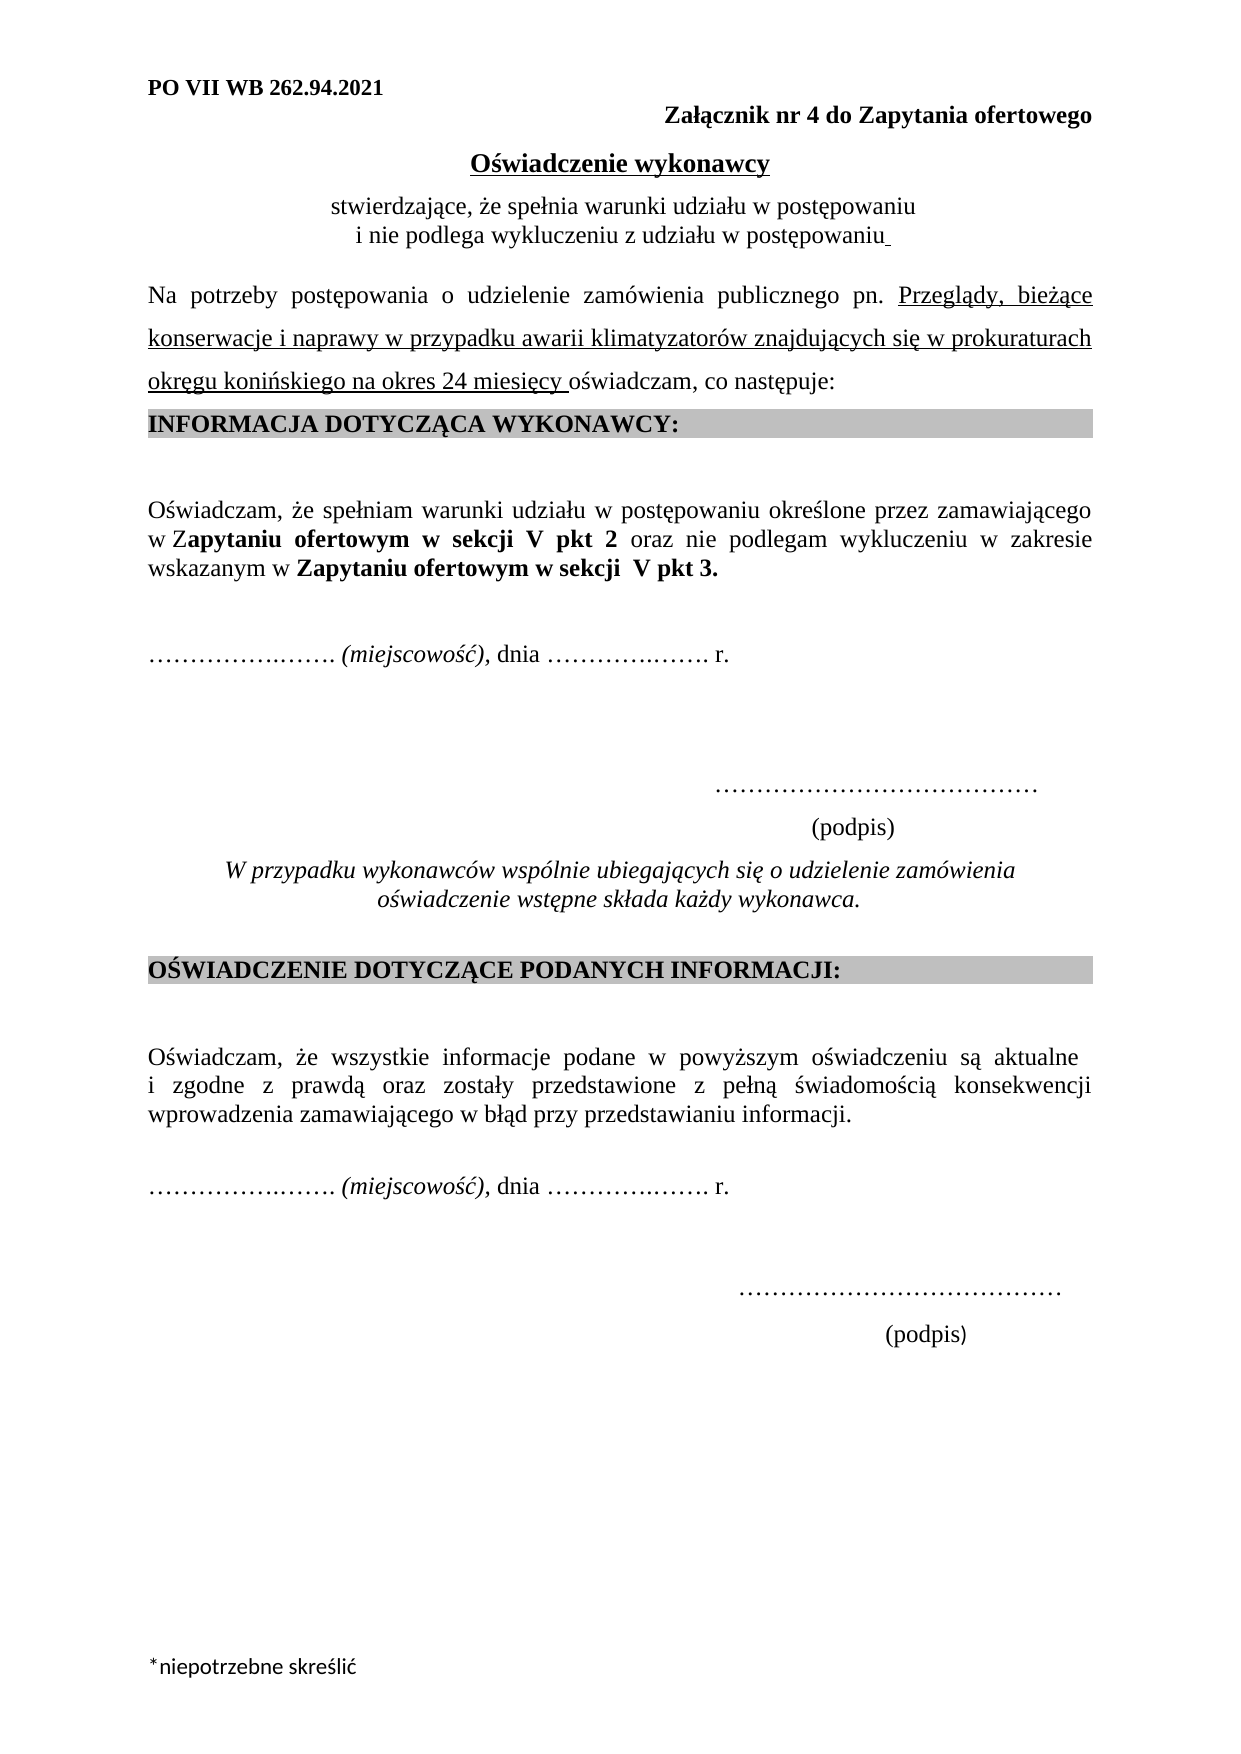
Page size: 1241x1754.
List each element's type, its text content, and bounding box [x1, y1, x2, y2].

text INFORMACJA DOTYCZĄCA WYKONAWCY: [148, 409, 1093, 438]
text oświadczenie wstępne składa każdy wykonawca. [148, 884, 1093, 912]
text Oświadczenie wykonawcy [148, 148, 1093, 179]
text ………………………………… [664, 1272, 1093, 1301]
text …………….……. (miejscowość), dnia ………….……. r. [148, 639, 1093, 668]
text OŚWIADCZENIE DOTYCZĄCE PODANYCH INFORMACJI: [148, 956, 1093, 984]
text (podpis) [811, 1319, 1093, 1348]
text …………….……. (miejscowość), dnia ………….……. r. [148, 1171, 1093, 1200]
text i nie podlega wykluczeniu z udziału w postępowaniu [148, 220, 1093, 249]
text Oświadczam, że wszystkie informacje podane w powyższym oświadczeniu są aktualne i zgodne z prawdą oraz zostały przedstawione z pełną świadomością konsekwencji wprowadzenia zamawiającego w błąd przy przedstawianiu informacji. [148, 1042, 1093, 1128]
text Oświadczam, że spełniam warunki udziału w postępowaniu określone przez zamawiającego w Zapytaniu ofertowym w sekcji V pkt 2 oraz nie podlegam wykluczeniu w zakresie wskazanym w Zapytaniu ofertowym w sekcji V pkt 3. [148, 496, 1093, 582]
text stwierdzające, że spełnia warunki udziału w postępowaniu [148, 191, 1093, 220]
text W przypadku wykonawców wspólnie ubiegających się o udzielenie zamówienia [148, 855, 1093, 884]
text ………………………………… [148, 769, 1093, 797]
text (podpis) [811, 812, 1093, 841]
text Na potrzeby postępowania o udzielenie zamówienia publicznego pn. Przeglądy, bieżące konserwacje i naprawy w przypadku awarii klimatyzatorów znajdujących się w prokuraturach okręgu konińskiego na okres 24 miesięcy oświadczam, co następuje: [148, 280, 1093, 395]
